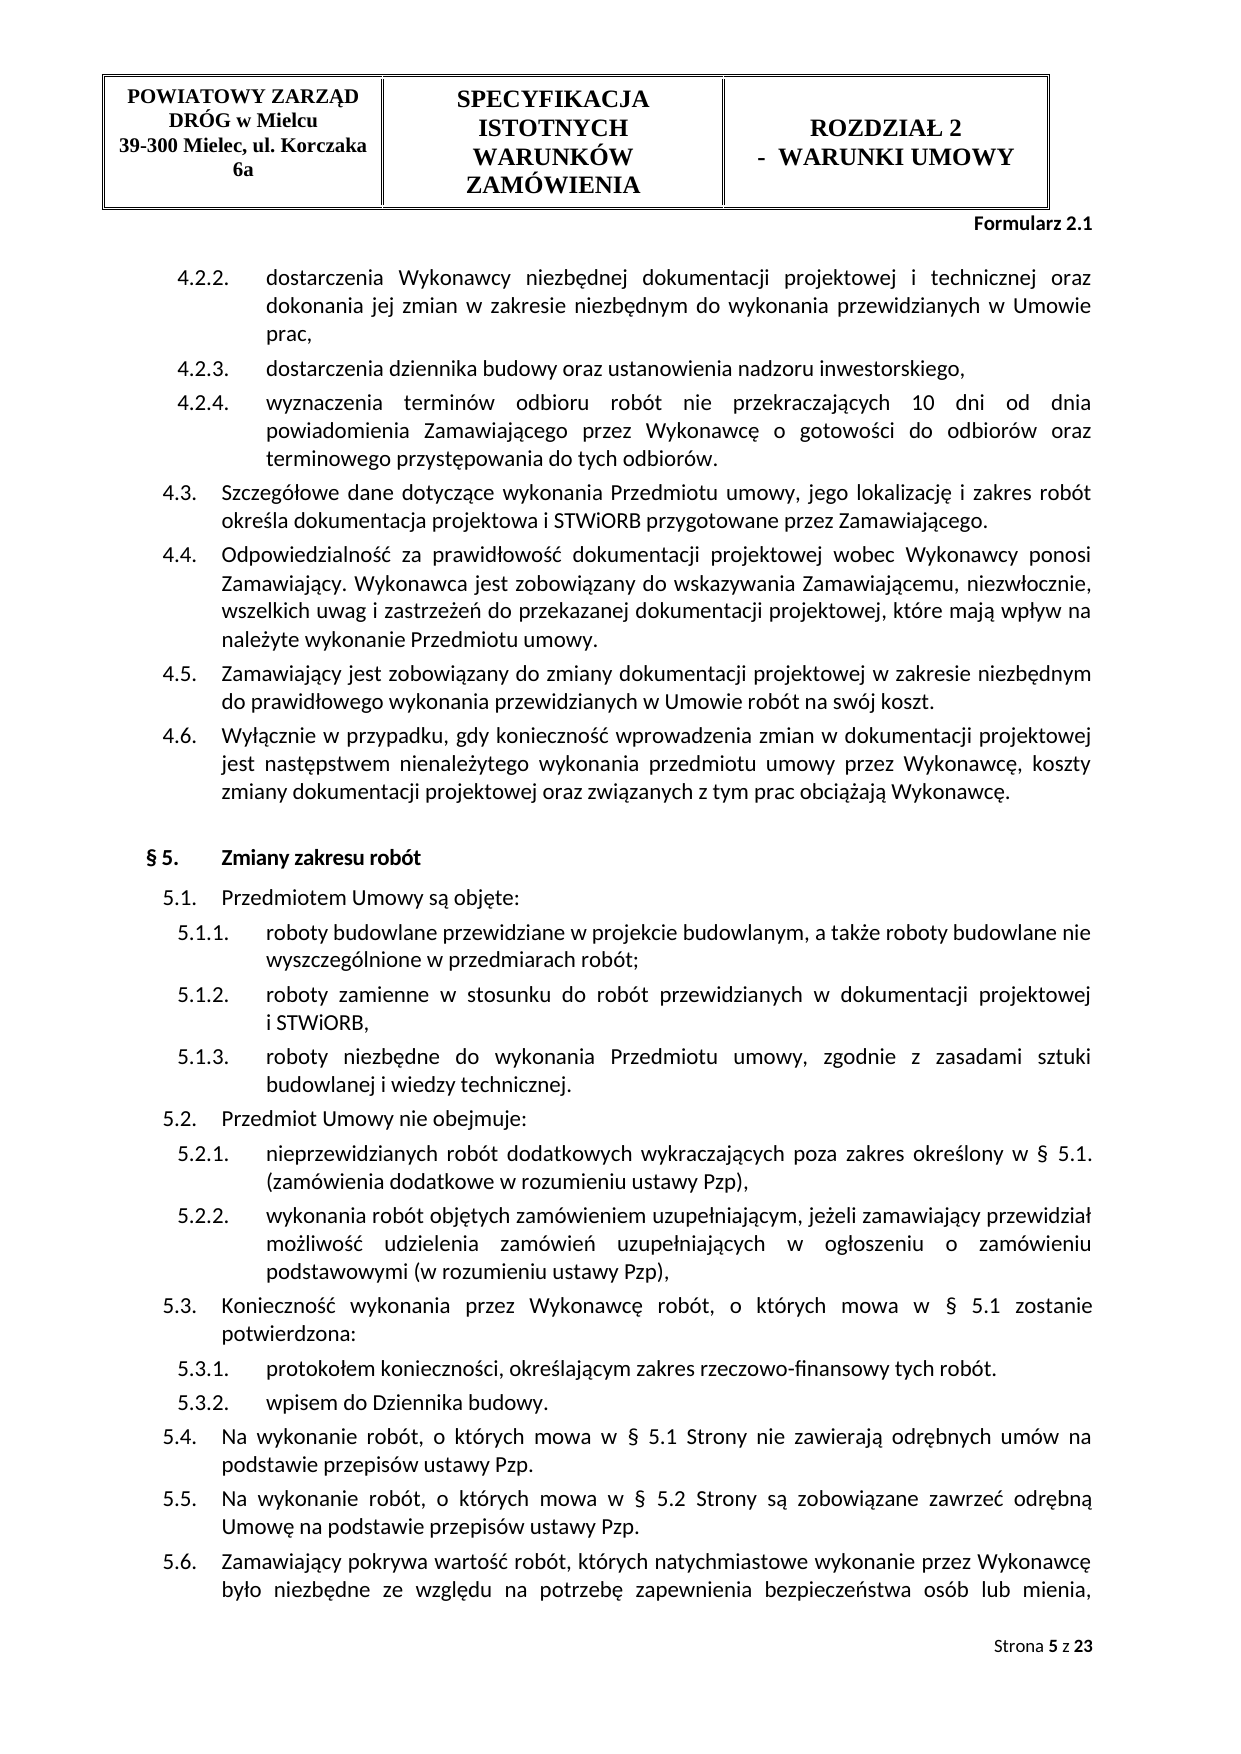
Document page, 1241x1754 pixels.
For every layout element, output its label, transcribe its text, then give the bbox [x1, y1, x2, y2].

subtitle Zamawiający jest zobowiązany do zmiany dokumentacji projektowej w zakresie niezbędnym do prawidłowego wykonania przewidzianych w Umowie robót na swój koszt. [162, 659, 1093, 715]
subtitle Odpowiedzialność za prawidłowość dokumentacji projektowej wobec Wykonawcy ponosi Zamawiający. Wykonawca jest zobowiązany do wskazywania Zamawiającemu, niezwłocznie, wszelkich uwag i zastrzeżeń do przekazanej dokumentacji projektowej, które mają wpływ na należyte wykonanie Przedmiotu umowy. [162, 541, 1093, 653]
subtitle nieprzewidzianych robót dodatkowych wykraczających poza zakres określony w § 5.1. (zamówienia dodatkowe w rozumieniu ustawy Pzp), [177, 1139, 1093, 1195]
subtitle dostarczenia Wykonawcy niezbędnej dokumentacji projektowej i technicznej oraz dokonania jej zmian w zakresie niezbędnym do wykonania przewidzianych w Umowie prac, [177, 263, 1093, 347]
subtitle dostarczenia dziennika budowy oraz ustanowienia nadzoru inwestorskiego, [177, 354, 1093, 382]
subtitle wpisem do Dziennika budowy. [177, 1388, 1093, 1416]
subtitle Przedmiot Umowy nie obejmuje: [162, 1104, 1093, 1132]
subtitle protokołem konieczności, określającym zakres rzeczowo-finansowy tych robót. [177, 1354, 1093, 1382]
subtitle Wyłącznie w przypadku, gdy konieczność wprowadzenia zmian w dokumentacji projektowej jest następstwem nienależytego wykonania przedmiotu umowy przez Wykonawcę, koszty zmiany dokumentacji projektowej oraz związanych z tym prac obciążają Wykonawcę. [162, 721, 1093, 805]
subtitle Szczegółowe dane dotyczące wykonania Przedmiotu umowy, jego lokalizację i zakres robót określa dokumentacja projektowa i STWiORB przygotowane przez Zamawiającego. [162, 478, 1093, 534]
subtitle wyznaczenia terminów odbioru robót nie przekraczających 10 dni od dnia powiadomienia Zamawiającego przez Wykonawcę o gotowości do odbiorów oraz terminowego przystępowania do tych odbiorów. [177, 388, 1093, 472]
subtitle wykonania robót objętych zamówieniem uzupełniającym, jeżeli zamawiający przewidział możliwość udzielenia zamówień uzupełniających w ogłoszeniu o zamówieniu podstawowymi (w rozumieniu ustawy Pzp), [177, 1201, 1093, 1285]
subtitle roboty budowlane przewidziane w projekcie budowlanym, a także roboty budowlane nie wyszczególnione w przedmiarach robót; [177, 918, 1093, 974]
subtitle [162, 1547, 1093, 1603]
subtitle roboty niezbędne do wykonania Przedmiotu umowy, zgodnie z zasadami sztuki budowlanej i wiedzy technicznej. [177, 1042, 1093, 1098]
subtitle Zmiany zakresu robót [162, 843, 1093, 871]
subtitle roboty zamienne w stosunku do robót przewidzianych w dokumentacji projektowej i STWiORB, [177, 980, 1093, 1036]
subtitle Przedmiotem Umowy są objęte: [162, 883, 1093, 911]
subtitle Na wykonanie robót, o których mowa w § 5.1 Strony nie zawierają odrębnych umów na podstawie przepisów ustawy Pzp. [162, 1422, 1093, 1478]
subtitle Konieczność wykonania przez Wykonawcę robót, o których mowa w § 5.1 zostanie potwierdzona: [162, 1291, 1093, 1347]
subtitle Na wykonanie robót, o których mowa w § 5.2 Strony są zobowiązane zawrzeć odrębną Umowę na podstawie przepisów ustawy Pzp. [162, 1484, 1093, 1541]
